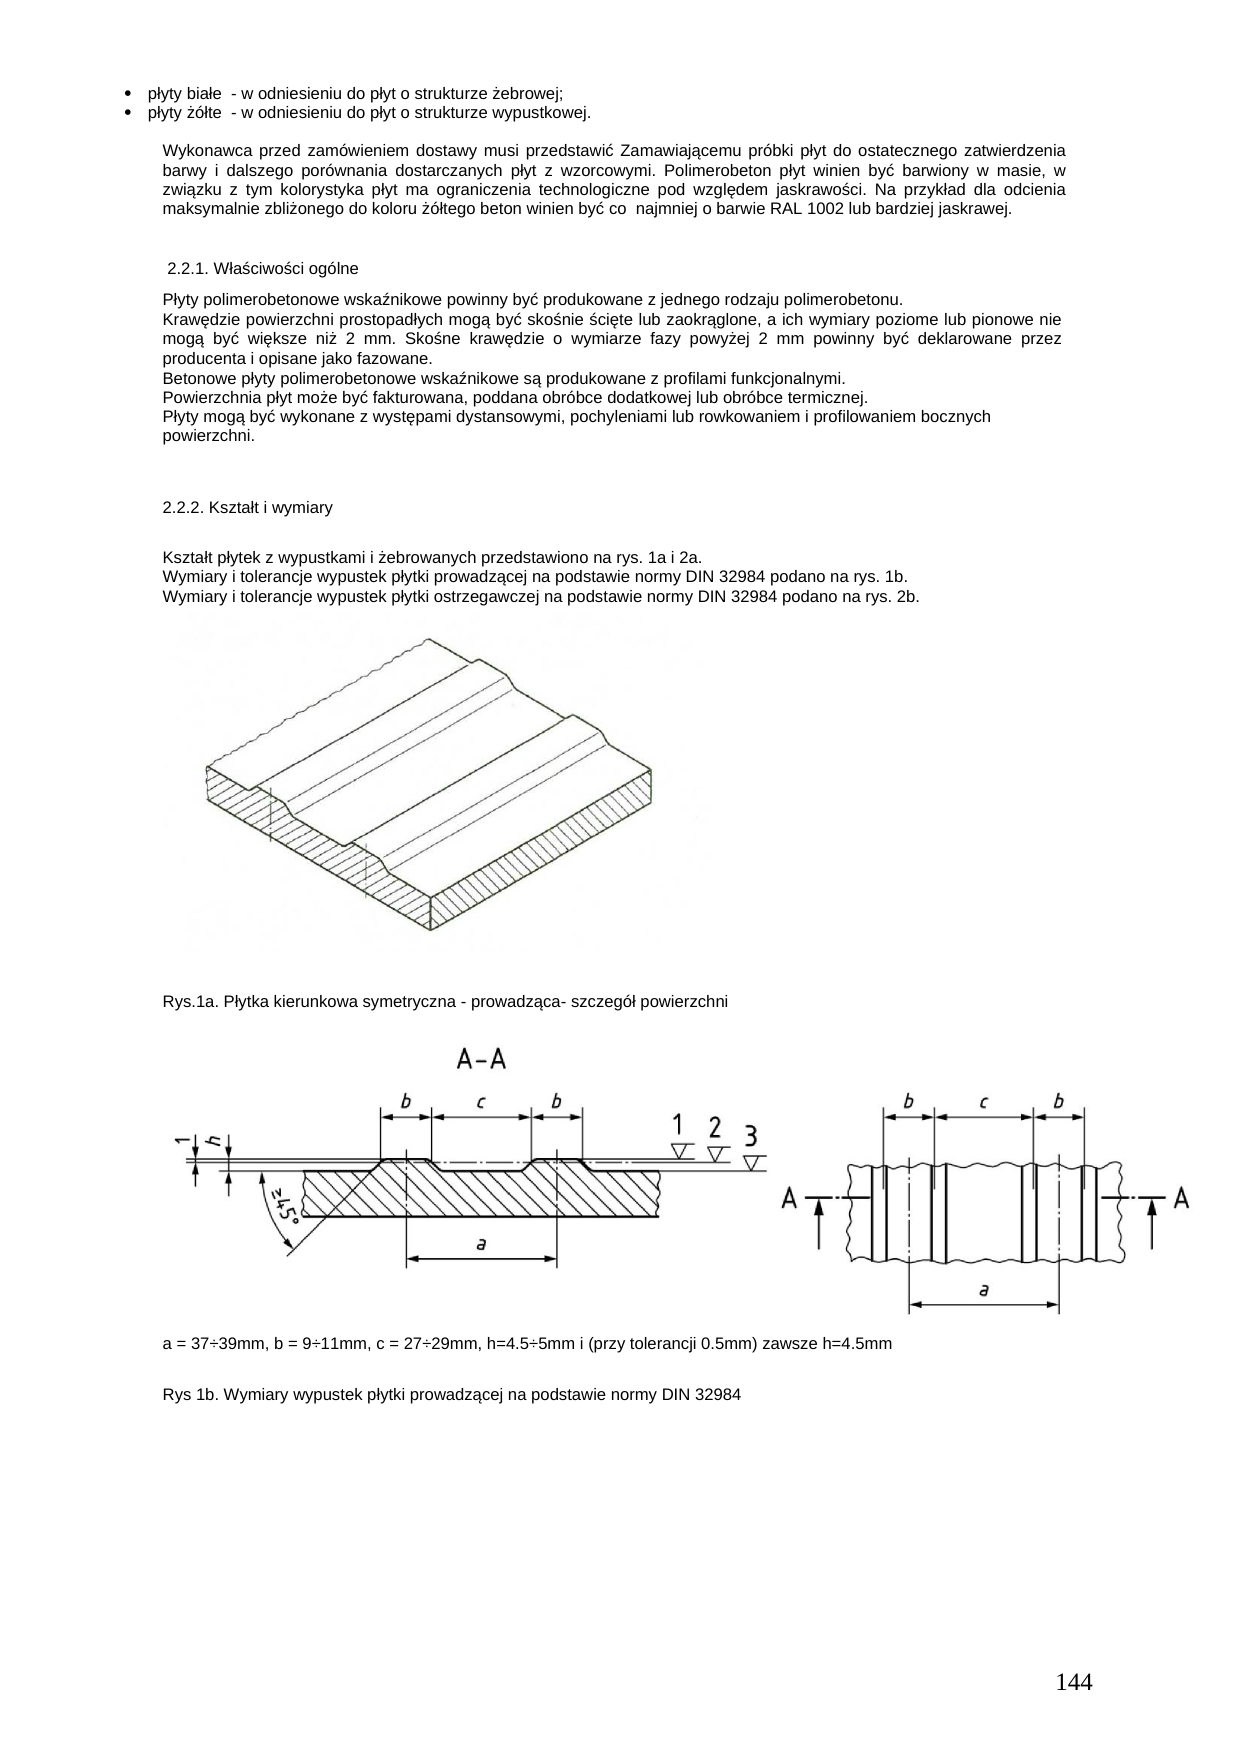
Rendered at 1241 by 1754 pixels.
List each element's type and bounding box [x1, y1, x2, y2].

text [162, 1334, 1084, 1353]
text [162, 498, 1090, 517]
picture [162, 1042, 1200, 1333]
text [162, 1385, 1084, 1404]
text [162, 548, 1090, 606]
picture [162, 613, 711, 953]
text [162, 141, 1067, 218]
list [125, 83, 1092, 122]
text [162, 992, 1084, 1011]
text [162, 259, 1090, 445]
